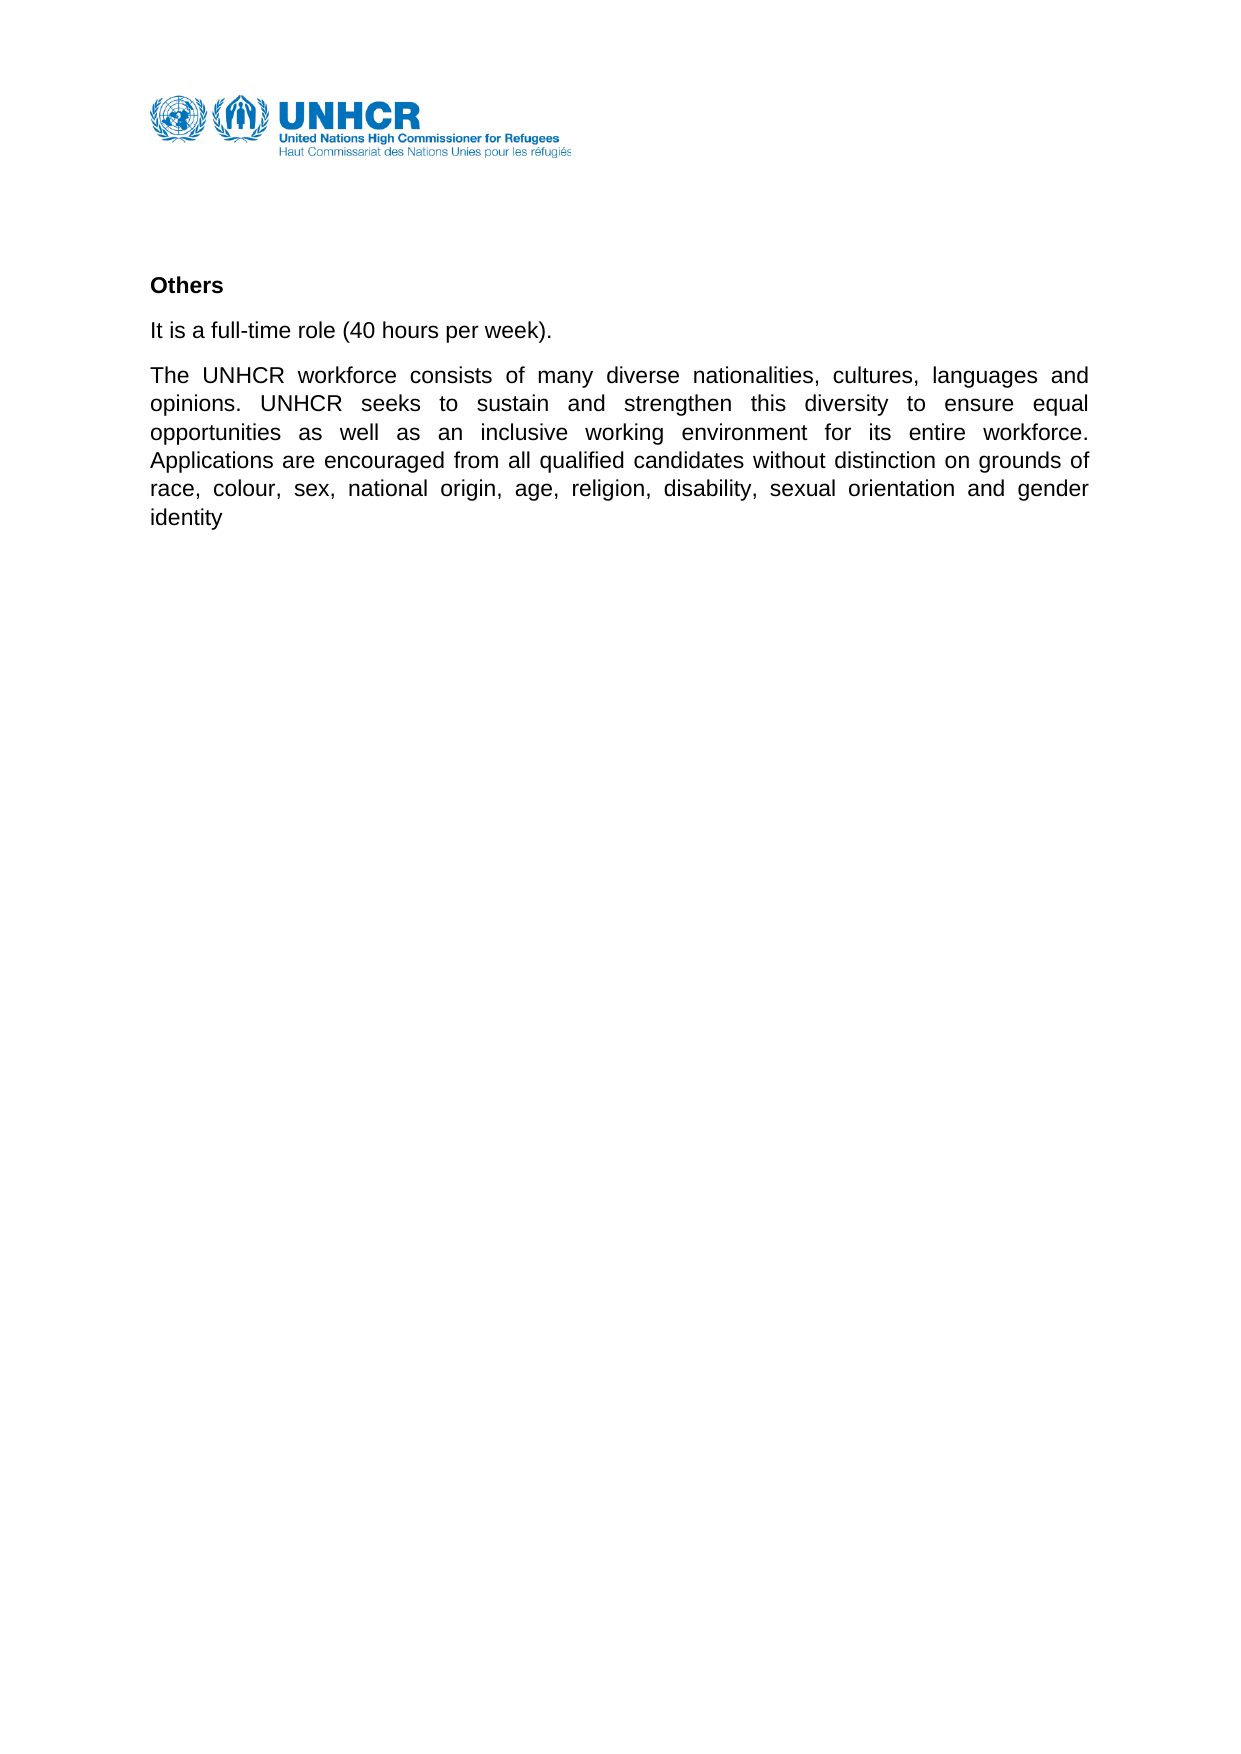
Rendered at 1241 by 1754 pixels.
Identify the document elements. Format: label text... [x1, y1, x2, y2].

text The UNHCR workforce consists of many diverse nationalities, cultures, languages and opinions. UNHCR seeks to sustain and strengthen this diversity to ensure equal opportunities as well as an inclusive working environment for its entire workforce. Applications are encouraged from all qualified candidates without distinction on grounds of race, colour, sex, national origin, age, religion, disability, sexual orientation and gender identity [150, 362, 1090, 530]
text It is a full-time role (40 hours per week). [150, 317, 1090, 344]
text Others [150, 272, 1090, 299]
picture [150, 95, 572, 158]
